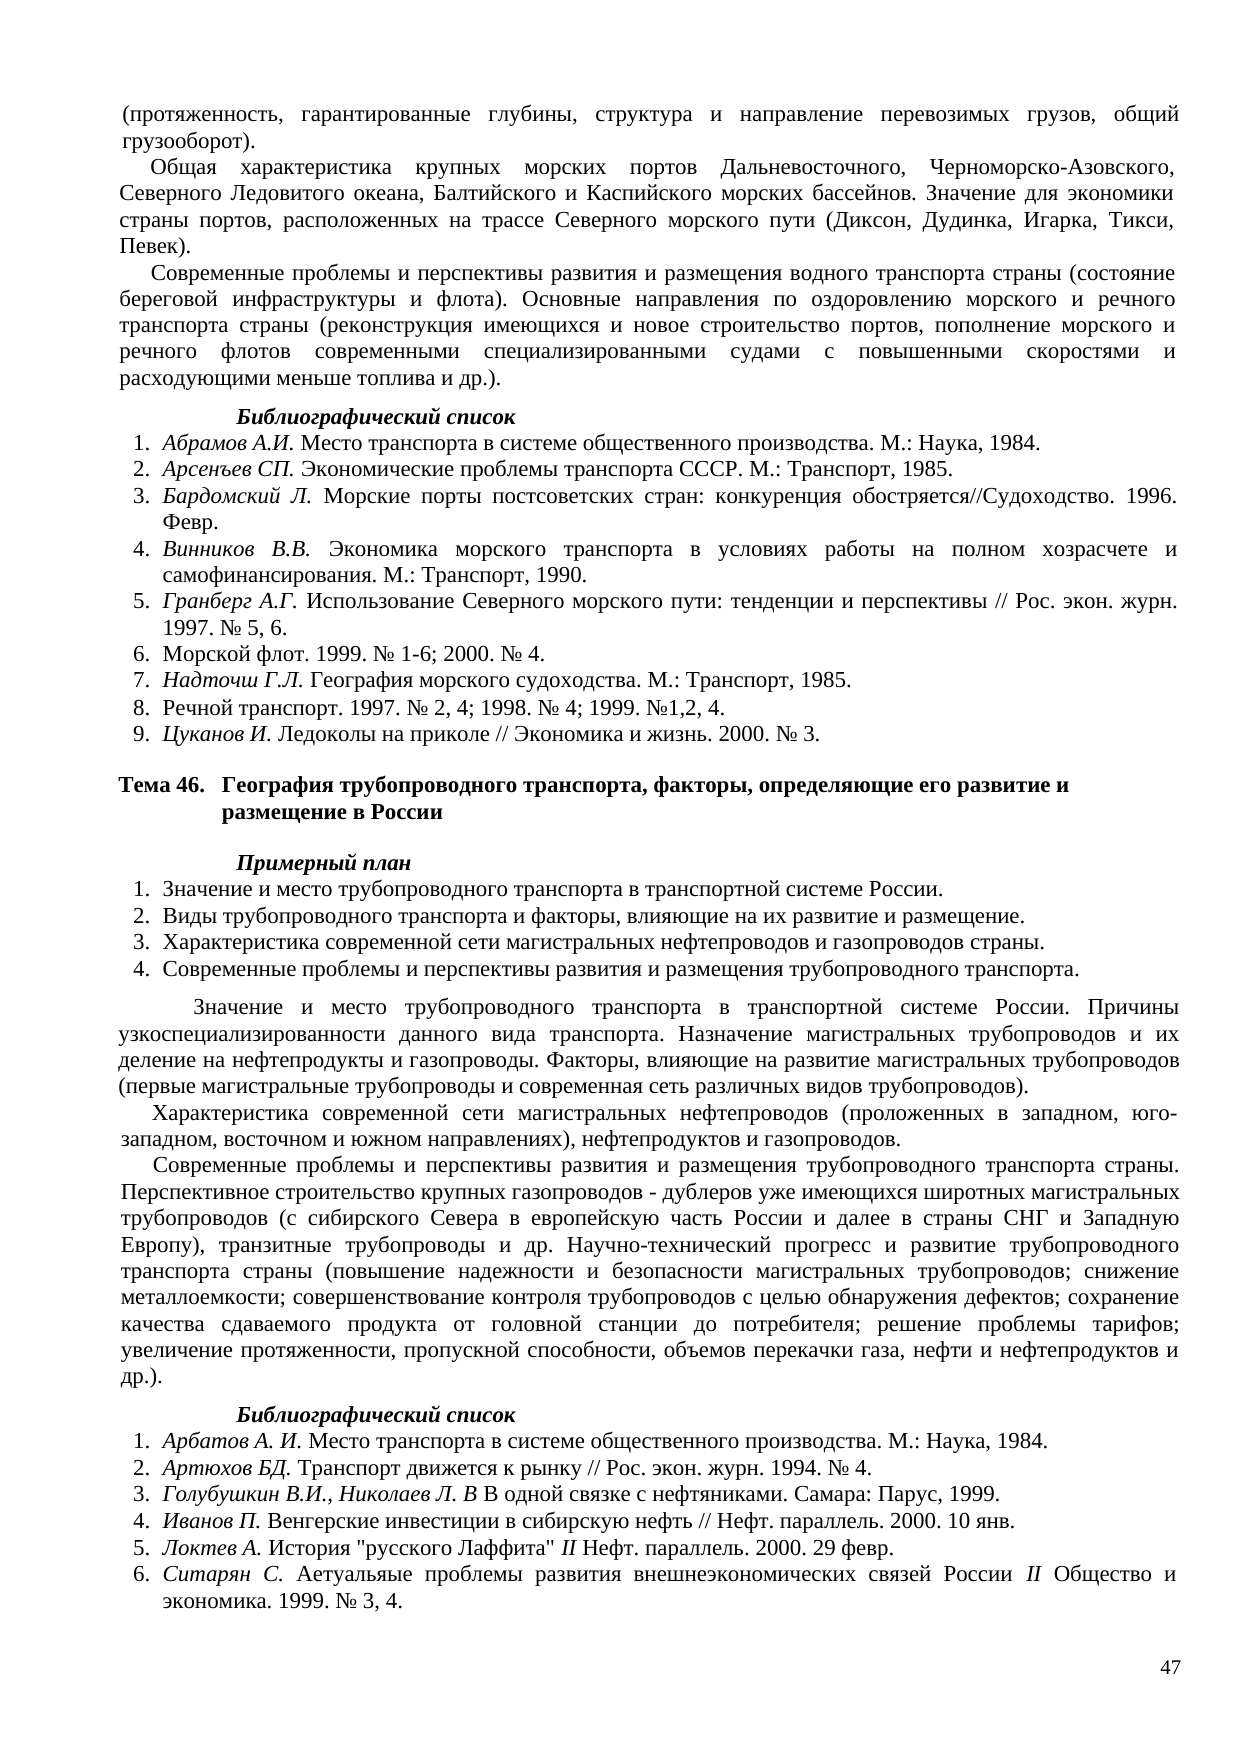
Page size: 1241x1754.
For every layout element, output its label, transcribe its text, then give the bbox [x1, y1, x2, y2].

text Характеристика современной сети магистральных нефтепроводов (проложенных в западном, юго-западном, восточном и южном направлениях), нефтепродуктов и газопроводов. [121, 1099, 1179, 1152]
text Современные проблемы и перспективы развития и размещения водного транспорта страны (состояние береговой инфраструктуры и флота). Основные направления по оздоровлению морского и речного транспорта страны (реконструкция имеющихся и новое строительство портов, пополнение морского и речного флотов современными специализированными судами с повышенными скоростями и расходующими меньше топлива и др.). [119, 258, 1177, 390]
list Ситарян С. Аетуальяые проблемы развития внешнеэкономических связей России II Общество и экономика. 1999. № 3, 4. [133, 1560, 1177, 1613]
list Арбатов А. И. Место транспорта в системе общественного производства. М.: Наука, 1984. [133, 1428, 1181, 1454]
text Библиографический список [236, 1401, 1181, 1428]
list Винников В.В. Экономика морского транспорта в условиях работы на полном хозрасчете и самофинансирования. М.: Транспорт, 1990. [133, 534, 1179, 587]
text Современные проблемы и перспективы развития и размещения трубопроводного транспорта страны. Перспективное строительство крупных газопроводов - дублеров уже имеющихся широтных магистральных трубопроводов (с сибирского Севера в европейскую часть России и далее в страны СНГ и Западную Европу), транзитные трубопроводы и др. Научно-технический прогресс и развитие трубопроводного транспорта страны (повышение надежности и безопасности магистральных трубопроводов; снижение металлоемкости; совершенствование контроля трубопроводов с целью обнаружения дефектов; сохранение качества сдаваемого продукта от головной станции до потребителя; решение проблемы тарифов; увеличение протяженности, пропускной способности, объемов перекачки газа, нефти и нефтепродуктов и др.). [121, 1152, 1181, 1389]
list Современные проблемы и перспективы развития и размещения трубопроводного транспорта. [133, 954, 1178, 981]
list Гранберг А.Г. Использование Северного морского пути: тенденции и перспективы // Рос. экон. журн. 1997. № 5, 6. [133, 587, 1180, 640]
text Примерный план [236, 849, 1181, 876]
list Морской флот. 1999. № 1-6; 2000. № 4. [133, 640, 1181, 666]
list Бардомский Л. Морские порты постсоветских стран: конкуренция обостряется//Судоходство. 1996. Февр. [133, 482, 1179, 534]
list Артюхов БД. Транспорт движется к рынку // Рос. экон. журн. 1994. № 4. [133, 1454, 1180, 1480]
list Арсенъев СП. Экономические проблемы транспорта СССР. М.: Транспорт, 1985. [133, 456, 1177, 482]
text Тема 46. География трубопроводного транспорта, факторы, определяющие его развитие и размещение в России [118, 771, 1181, 824]
text Общая характеристика крупных морских портов Дальневосточного, Черноморско-Азовского, Северного Ледовитого океана, Балтийского и Каспийского морских бассейнов. Значение для экономики страны портов, расположенных на трассе Северного морского пути (Диксон, Дудинка, Игарка, Тикси, Певек). [119, 153, 1176, 258]
text Значение и место трубопроводного транспорта в транспортной системе России. Причины узкоспециализированности данного вида транспорта. Назначение магистральных трубопроводов и их деление на нефтепродукты и газопроводы. Факторы, влияющие на развитие магистральных трубопроводов (первые магистральные трубопроводы и современная сеть различных видов трубопроводов). [118, 993, 1181, 1099]
list Виды трубопроводного транспорта и факторы, влияющие на их развитие и размещение. [133, 902, 1177, 928]
list Значение и место трубопроводного транспорта в транспортной системе России. [133, 876, 1177, 902]
list Надточш Г.Л. География морского судоходства. М.: Транспорт, 1985. [133, 666, 1179, 693]
list Характеристика современной сети магистральных нефтепроводов и газопроводов страны. [133, 928, 1178, 954]
text Библиографический список [236, 403, 1181, 429]
list Цуканов И. Ледоколы на приколе // Экономика и жизнь. 2000. № 3. [133, 720, 1181, 746]
list Голубушкин В.И., Николаев Л. В В одной связке с нефтяниками. Самара: Парус, 1999. [133, 1480, 1181, 1507]
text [122, 100, 1181, 153]
list Абрамов А.И. Место транспорта в системе общественного производства. М.: Наука, 1984. [133, 429, 1178, 456]
list Речной транспорт. 1997. № 2, 4; 1998. № 4; 1999. №1,2, 4. [133, 694, 1181, 720]
list Локтев А. История "русского Лаффита" II Нефт. параллель. 2000. 29 февр. [133, 1534, 1175, 1560]
list Иванов П. Венгерские инвестиции в сибирскую нефть // Нефт. параллель. 2000. 10 янв. [133, 1507, 1175, 1533]
